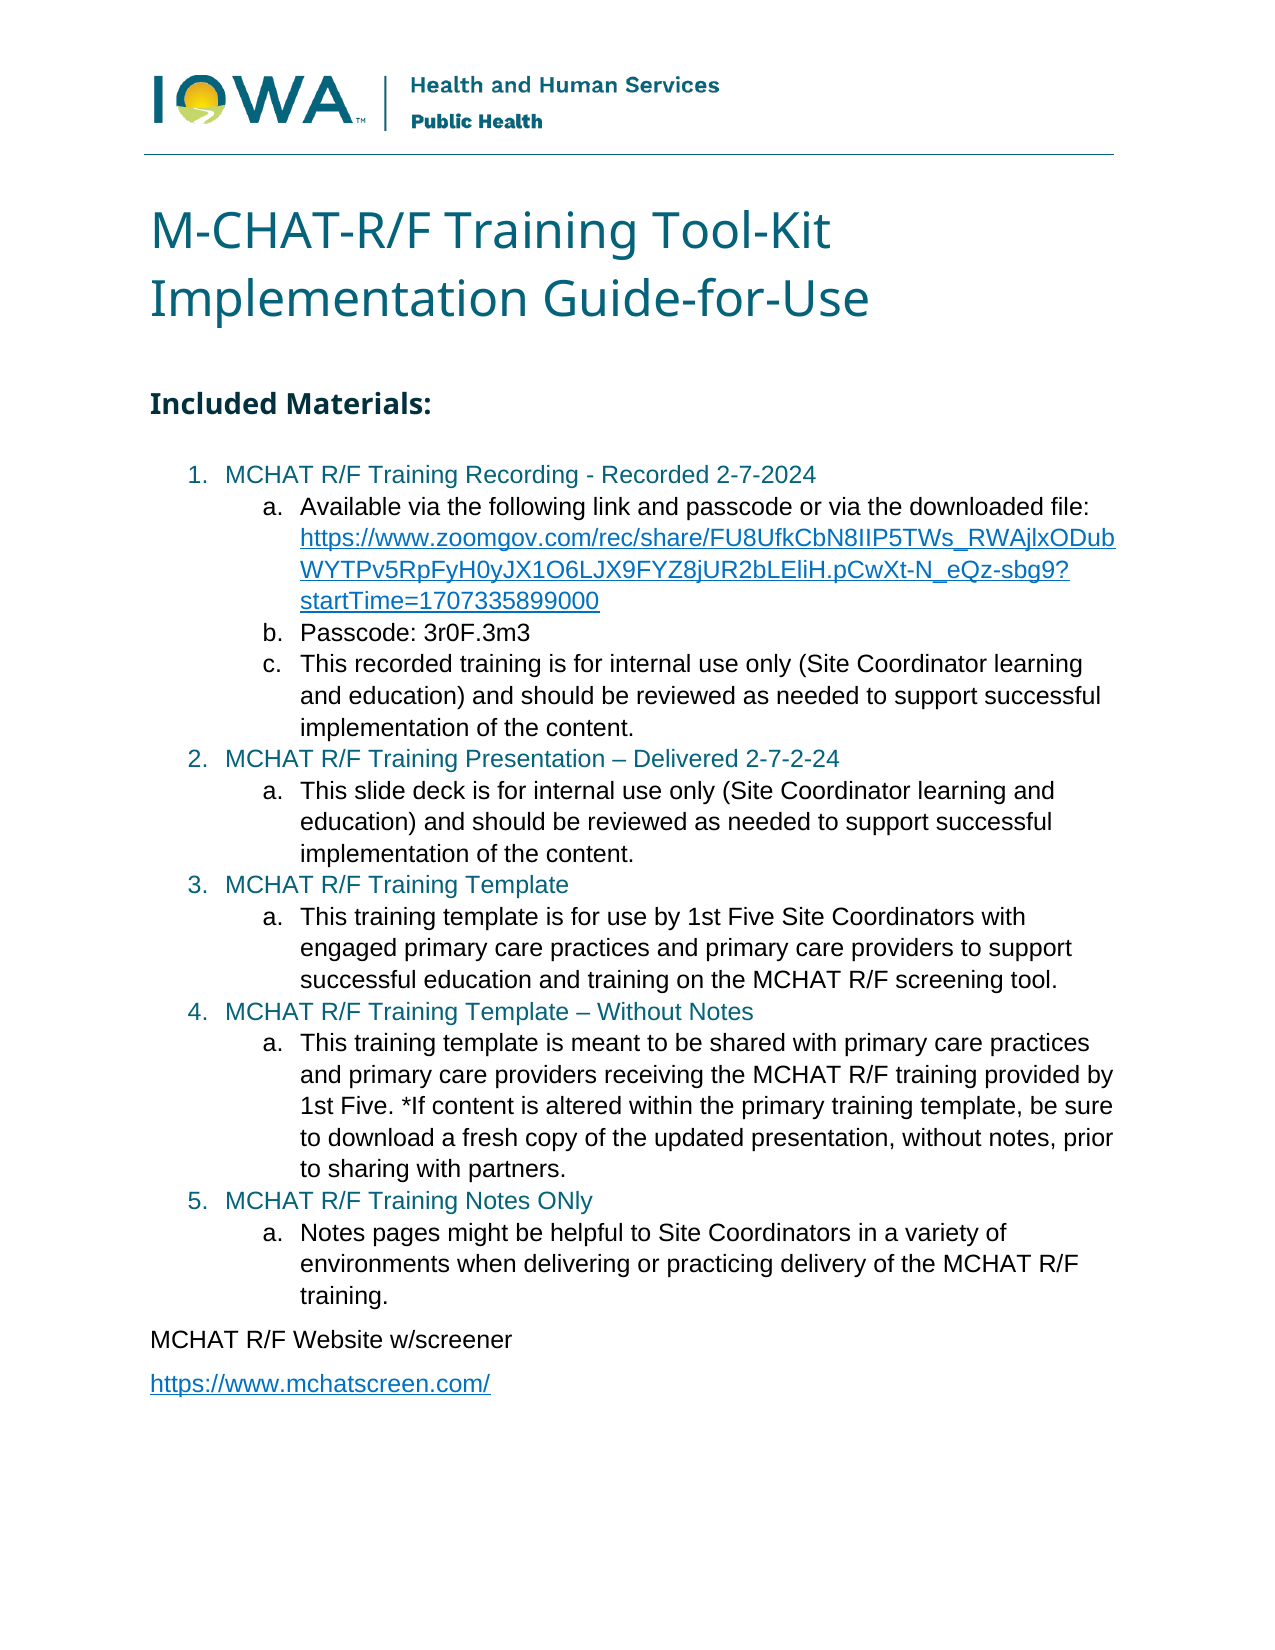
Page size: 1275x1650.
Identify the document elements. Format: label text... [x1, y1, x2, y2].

picture [387, 75, 722, 131]
list Passcode: 3r0F.3m3 [262, 618, 1125, 647]
list MCHAT R/F Training Template [187, 870, 1125, 899]
list MCHAT R/F Training Presentation – Delivered 2-7-2-24 [187, 744, 1125, 773]
list This recorded training is for internal use only (Site Coordinator learning and education) and should be reviewed as needed to support successful implementation of the content. [262, 649, 1125, 741]
list MCHAT R/F Training Template – Without Notes [187, 997, 1125, 1025]
subtitle Included Materials: [150, 383, 1125, 423]
picture [322, 89, 334, 103]
list This training template is meant to be shared with primary care practices and primary care providers receiving the MCHAT R/F training provided by 1st Five. *If content is altered within the primary training template, be sure to download a fresh copy of the updated presentation, without notes, prior to sharing with partners. [262, 1028, 1125, 1183]
list MCHAT R/F Training Notes ONly [187, 1186, 1125, 1215]
list This slide deck is for internal use only (Site Coordinator learning and education) and should be reviewed as needed to support successful implementation of the content. [262, 776, 1125, 867]
picture [242, 75, 295, 109]
text M-CHAT-R/F Training Tool-Kit Implementation Guide-for-Use [150, 195, 1125, 331]
list MCHAT R/F Training Recording - Recorded 2-7-2024 [187, 460, 1125, 489]
list Notes pages might be helpful to Site Coordinators in a variety of environments when delivering or practicing delivery of the MCHAT R/F training. [262, 1217, 1125, 1309]
text https://www.mchatscreen.com/ [150, 1369, 1125, 1397]
picture [150, 75, 384, 131]
text MCHAT R/F Website w/screener [150, 1325, 1125, 1353]
list This training template is for use by 1st Five Site Coordinators with engaged primary care practices and primary care providers to support successful education and training on the MCHAT R/F screening tool. [262, 902, 1125, 994]
list Available via the following link and passcode or via the downloaded file: https://www.zoomgov.com/rec/share/FU8UfkCbN8IIP5TWs_RWAjlxODubWYTPv5RpFyH0yJX1O6LJX9FYZ8jUR2bLEliH.pCwXt-N_eQz-sbg9?startTime=1707335899000 [262, 492, 1125, 615]
